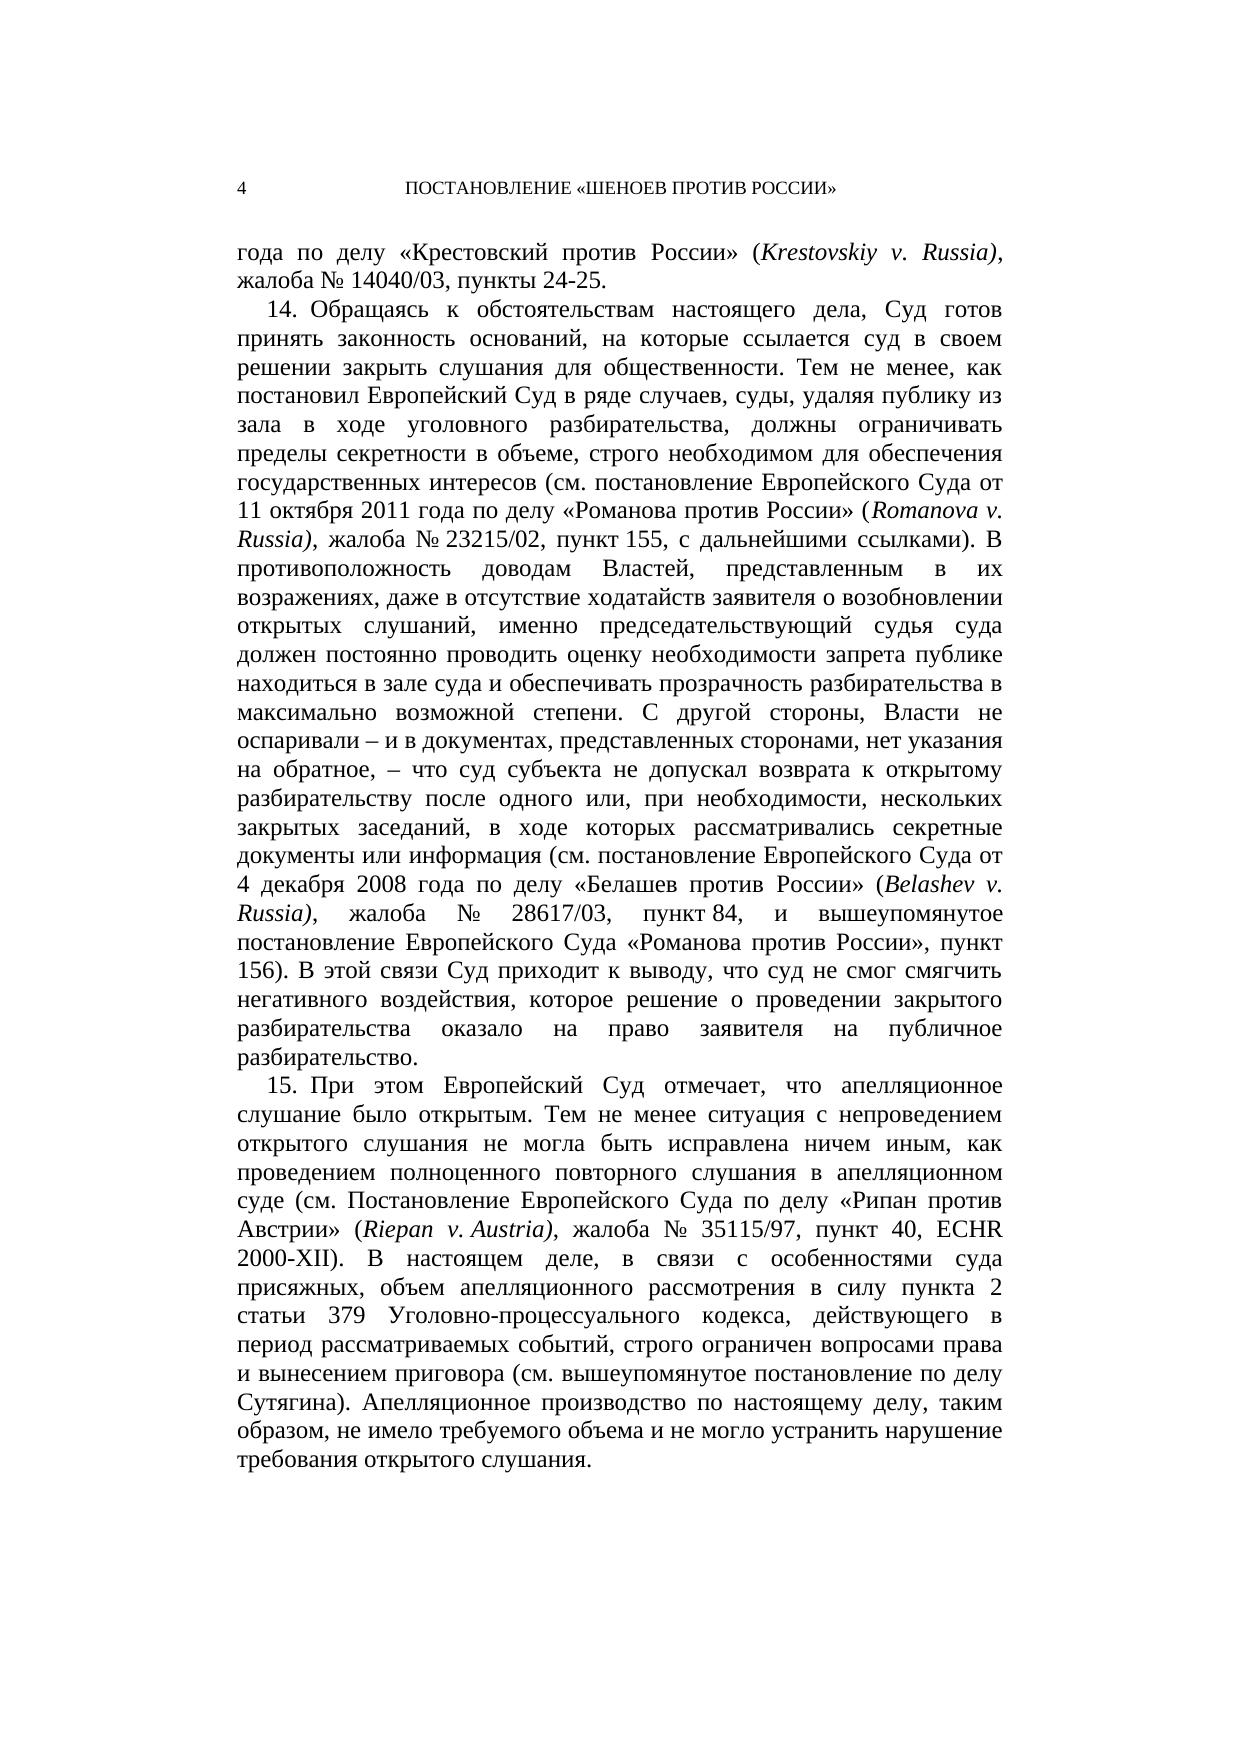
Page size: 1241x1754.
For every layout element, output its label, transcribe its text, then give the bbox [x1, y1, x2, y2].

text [237, 237, 1003, 294]
text 15. При этом Европейский Суд отмечает, что апелляционное слушание было открытым. Тем не менее ситуация с непроведением открытого слушания не могла быть исправлена ничем иным, как проведением полноценного повторного слушания в апелляционном суде (см. Постановление Европейского Суда по делу «Рипан против Австрии» (Riepan v. Austria), жалоба № 35115/97, пункт 40, ECHR 2000‑XII). В настоящем деле, в связи с особенностями суда присяжных, объем апелляционного рассмотрения в силу пункта 2 статьи 379 Уголовно-процессуального кодекса, действующего в период рассматриваемых событий, строго ограничен вопросами права и вынесением приговора (см. вышеупомянутое постановление по делу Сутягина). Апелляционное производство по настоящему делу, таким образом, не имело требуемого объема и не могло устранить нарушение требования открытого слушания. [237, 1071, 1003, 1473]
text 14. Обращаясь к обстоятельствам настоящего дела, Суд готов принять законность оснований, на которые ссылается суд в своем решении закрыть слушания для общественности. Тем не менее, как постановил Европейский Суд в ряде случаев, суды, удаляя публику из зала в ходе уголовного разбирательства, должны ограничивать пределы секретности в объеме, строго необходимом для обеспечения государственных интересов (см. постановление Европейского Суда от 11 октября 2011 года по делу «Романова против России» (Romanova v. Russia), жалоба № 23215/02, пункт 155, с дальнейшими ссылками). В противоположность доводам Властей, представленным в их возражениях, даже в отсутствие ходатайств заявителя о возобновлении открытых слушаний, именно председательствующий судья суда должен постоянно проводить оценку необходимости запрета публике находиться в зале суда и обеспечивать прозрачность разбирательства в максимально возможной степени. С другой стороны, Власти не оспаривали – и в документах, представленных сторонами, нет указания на обратное, – что суд субъекта не допускал возврата к открытому разбирательству после одного или, при необходимости, нескольких закрытых заседаний, в ходе которых рассматривались секретные документы или информация (см. постановление Европейского Суда от 4 декабря 2008 года по делу «Белашев против России» (Belashev v. Russia), жалоба № 28617/03, пункт 84, и вышеупомянутое постановление Европейского Суда «Романова против России», пункт 156). В этой связи Суд приходит к выводу, что суд не смог смягчить негативного воздействия, которое решение о проведении закрытого разбирательства оказало на право заявителя на публичное разбирательство. [237, 294, 1003, 1071]
